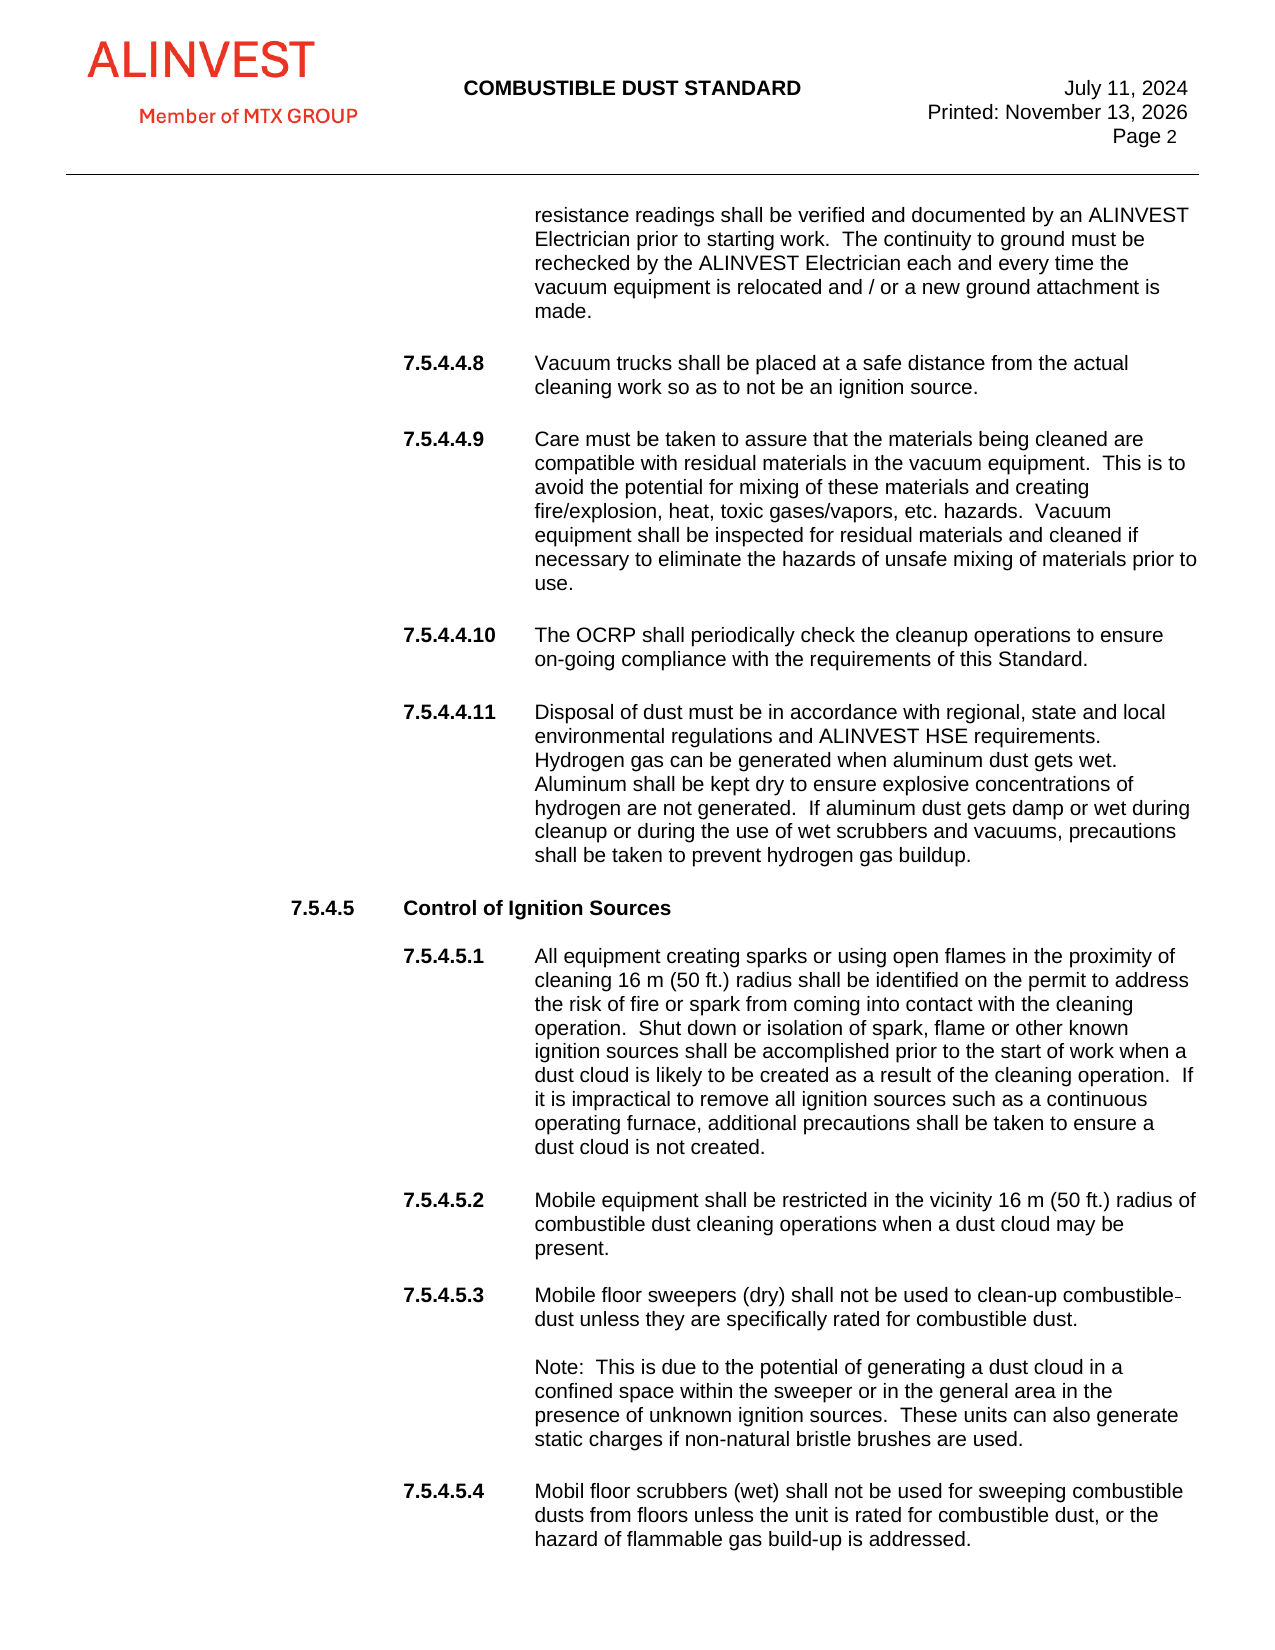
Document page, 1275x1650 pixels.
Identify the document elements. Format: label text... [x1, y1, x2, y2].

list Control of Ignition Sources [291, 896, 1200, 919]
list Disposal of dust must be in accordance with regional, state and local environmental regulations and ALINVEST HSE requirements. Hydrogen gas can be generated when aluminum dust gets wet. Aluminum shall be kept dry to ensure explosive concentrations of hydrogen are not generated. If aluminum dust gets damp or wet during cleanup or during the use of wet scrubbers and vacuums, precautions shall be taken to prevent hydrogen gas buildup. [403, 699, 1200, 896]
list Mobil floor scrubbers (wet) shall not be used for sweeping combustible dusts from floors unless the unit is rated for combustible dust, or the hazard of flammable gas build-up is addressed. [403, 1479, 1200, 1551]
list All equipment creating sparks or using open flames in the proximity of cleaning 16 m (50 ft.) radius shall be identified on the permit to address the risk of fire or spark from coming into contact with the cleaning operation. Shut down or isolation of spark, flame or other known ignition sources shall be accomplished prior to the start of work when a dust cloud is likely to be created as a result of the cleaning operation. If it is impractical to remove all ignition sources such as a continuous operating furnace, additional precautions shall be taken to ensure a dust cloud is not created. [403, 943, 1200, 1187]
list Mobile equipment shall be restricted in the vicinity 16 m (50 ft.) radius of combustible dust cleaning operations when a dust cloud may be present. [403, 1187, 1200, 1259]
list Care must be taken to assure that the materials being cleaned are compatible with residual materials in the vacuum equipment. This is to avoid the potential for mixing of these materials and creating fire/explosion, heat, toxic gases/vapors, etc. hazards. Vacuum equipment shall be inspected for residual materials and cleaned if necessary to eliminate the hazards of unsafe mixing of materials prior to use. [403, 427, 1200, 623]
picture [76, 28, 367, 134]
list The OCRP shall periodically check the cleanup operations to ensure on-going compliance with the requirements of this Standard. [403, 623, 1200, 699]
list Mobile floor sweepers (dry) shall not be used to clean-up combustible dust unless they are specifically rated for combustible dust. Note: This is due to the potential of generating a dust cloud in a confined space within the sweeper or in the general area in the presence of unknown ignition sources. These units can also generate static charges if non-natural bristle brushes are used. [403, 1283, 1200, 1479]
list Vacuum trucks shall be placed at a safe distance from the actual cleaning work so as to not be an ignition source. [403, 351, 1200, 427]
